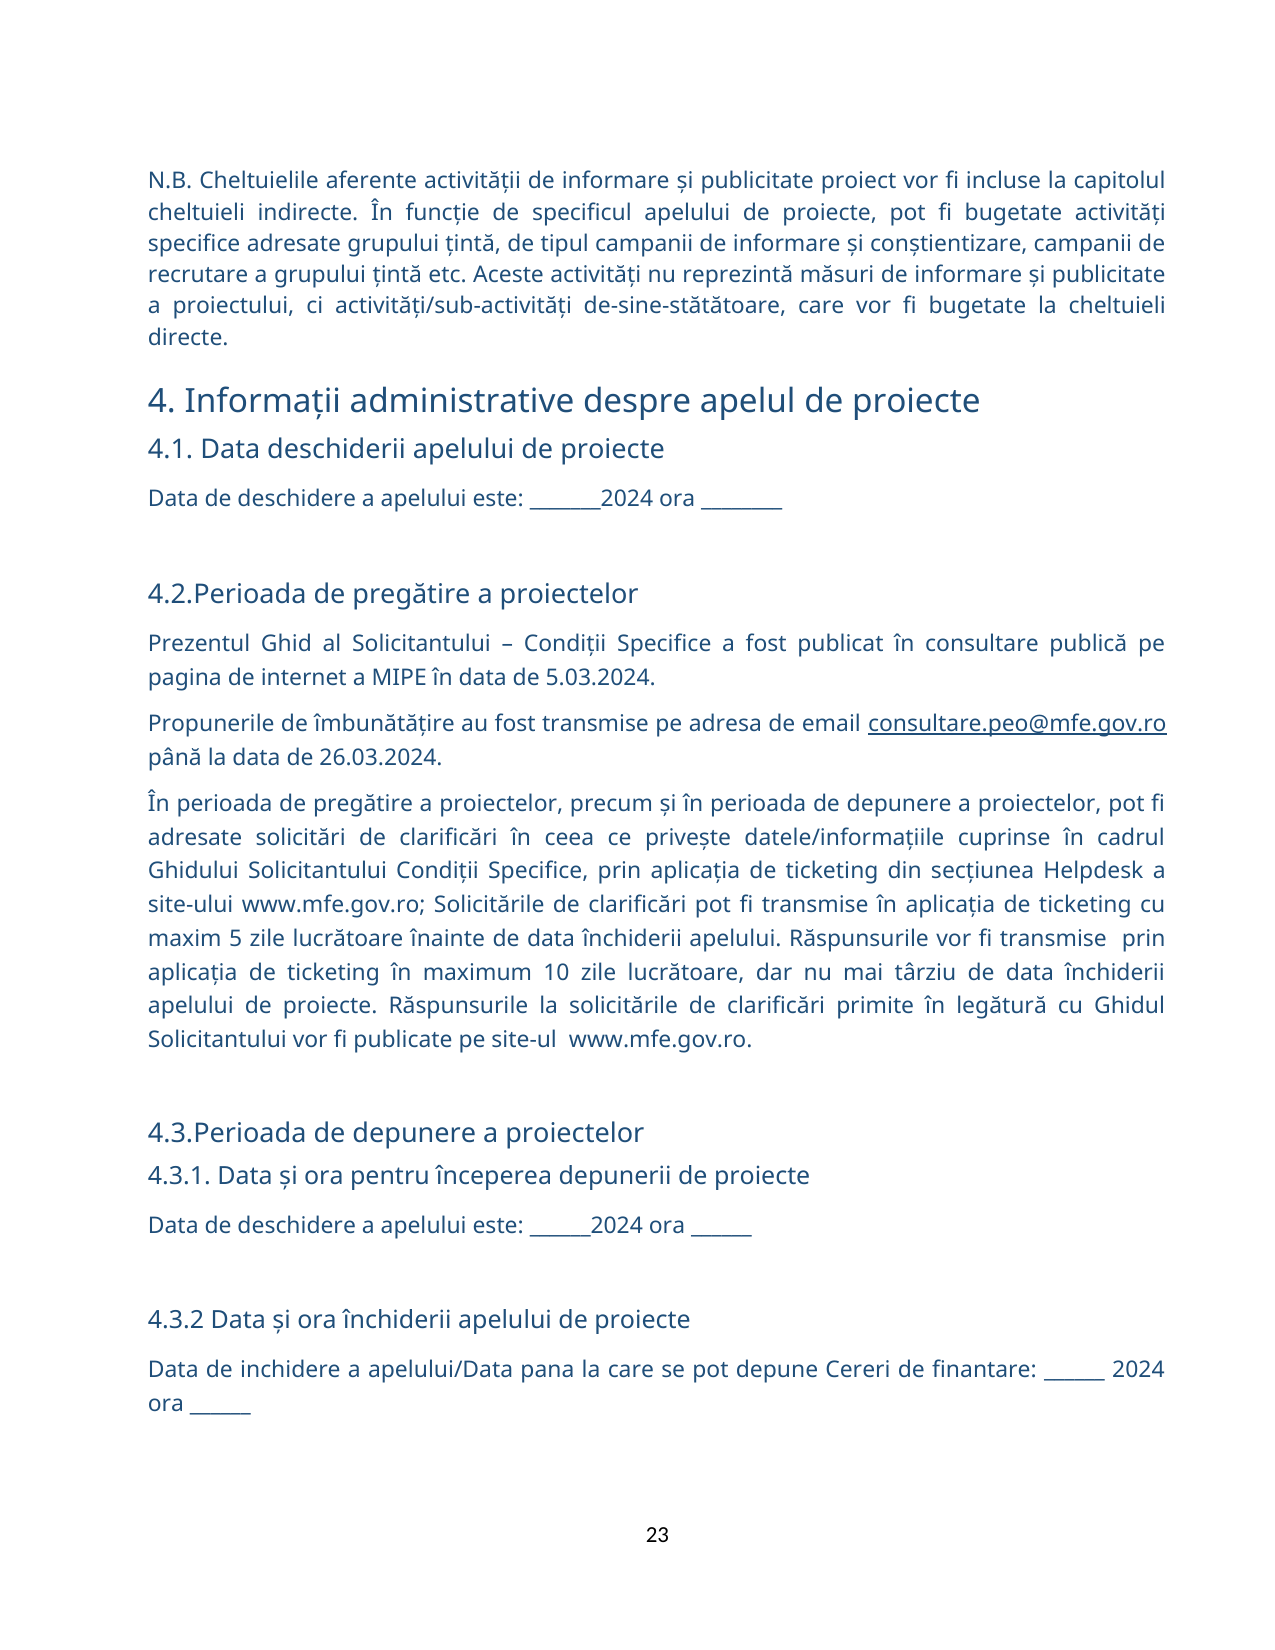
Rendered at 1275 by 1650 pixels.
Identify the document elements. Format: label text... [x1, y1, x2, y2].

subtitle 4.3.2 Data și ora închiderii apelului de proiecte [148, 1301, 1167, 1336]
text Data de deschidere a apelului este: ______2024 ora ______ [148, 1209, 1167, 1240]
text Data de deschidere a apelului este: _______2024 ora ________ [148, 482, 1167, 513]
subtitle 4.3.Perioada de depunere a proiectelor [148, 1113, 1167, 1150]
list N.B. Cheltuielile aferente activității de informare și publicitate proiect vor fi incluse la capitolul cheltuieli indirecte. În funcție de specificul apelului de proiecte, pot fi bugetate activități specifice adresate grupului țintă, de tipul campanii de informare și conștientizare, campanii de recrutare a grupului țintă etc. Aceste activități nu reprezintă măsuri de informare și publicitate a proiectului, ci activități/sub-activități de-sine-stătătoare, care vor fi bugetate la cheltuieli directe. [148, 164, 1167, 352]
text Data de inchidere a apelului/Data pana la care se pot depune Cereri de finantare: ______ 2024 ora ______ [148, 1353, 1167, 1418]
subtitle 4.2.Perioada de pregătire a proiectelor [148, 574, 1167, 611]
subtitle 4.3.1. Data şi ora pentru începerea depunerii de proiecte [148, 1157, 1167, 1191]
subtitle 4.1. Data deschiderii apelului de proiecte [148, 430, 1167, 467]
text În perioada de pregătire a proiectelor, precum și în perioada de depunere a proiectelor, pot fi adresate solicitări de clarificări în ceea ce privește datele/informațiile cuprinse în cadrul Ghidului Solicitantului Condiții Specifice, prin aplicația de ticketing din secțiunea Helpdesk a site-ului www.mfe.gov.ro; Solicitările de clarificări pot fi transmise în aplicația de ticketing cu maxim 5 zile lucrătoare înainte de data închiderii apelului. Răspunsurile vor fi transmise prin aplicația de ticketing în maximum 10 zile lucrătoare, dar nu mai târziu de data închiderii apelului de proiecte. Răspunsurile la solicitările de clarificări primite în legătură cu Ghidul Solicitantului vor fi publicate pe site-ul www.mfe.gov.ro. [148, 787, 1167, 1054]
text Propunerile de îmbunătățire au fost transmise pe adresa de email consultare.peo@mfe.gov.ro până la data de 26.03.2024. [148, 707, 1167, 772]
text Prezentul Ghid al Solicitantului – Condiții Specifice a fost publicat în consultare publică pe pagina de internet a MIPE în data de 5.03.2024. [148, 627, 1167, 692]
subtitle 4. Informaţii administrative despre apelul de proiecte [148, 377, 1167, 422]
